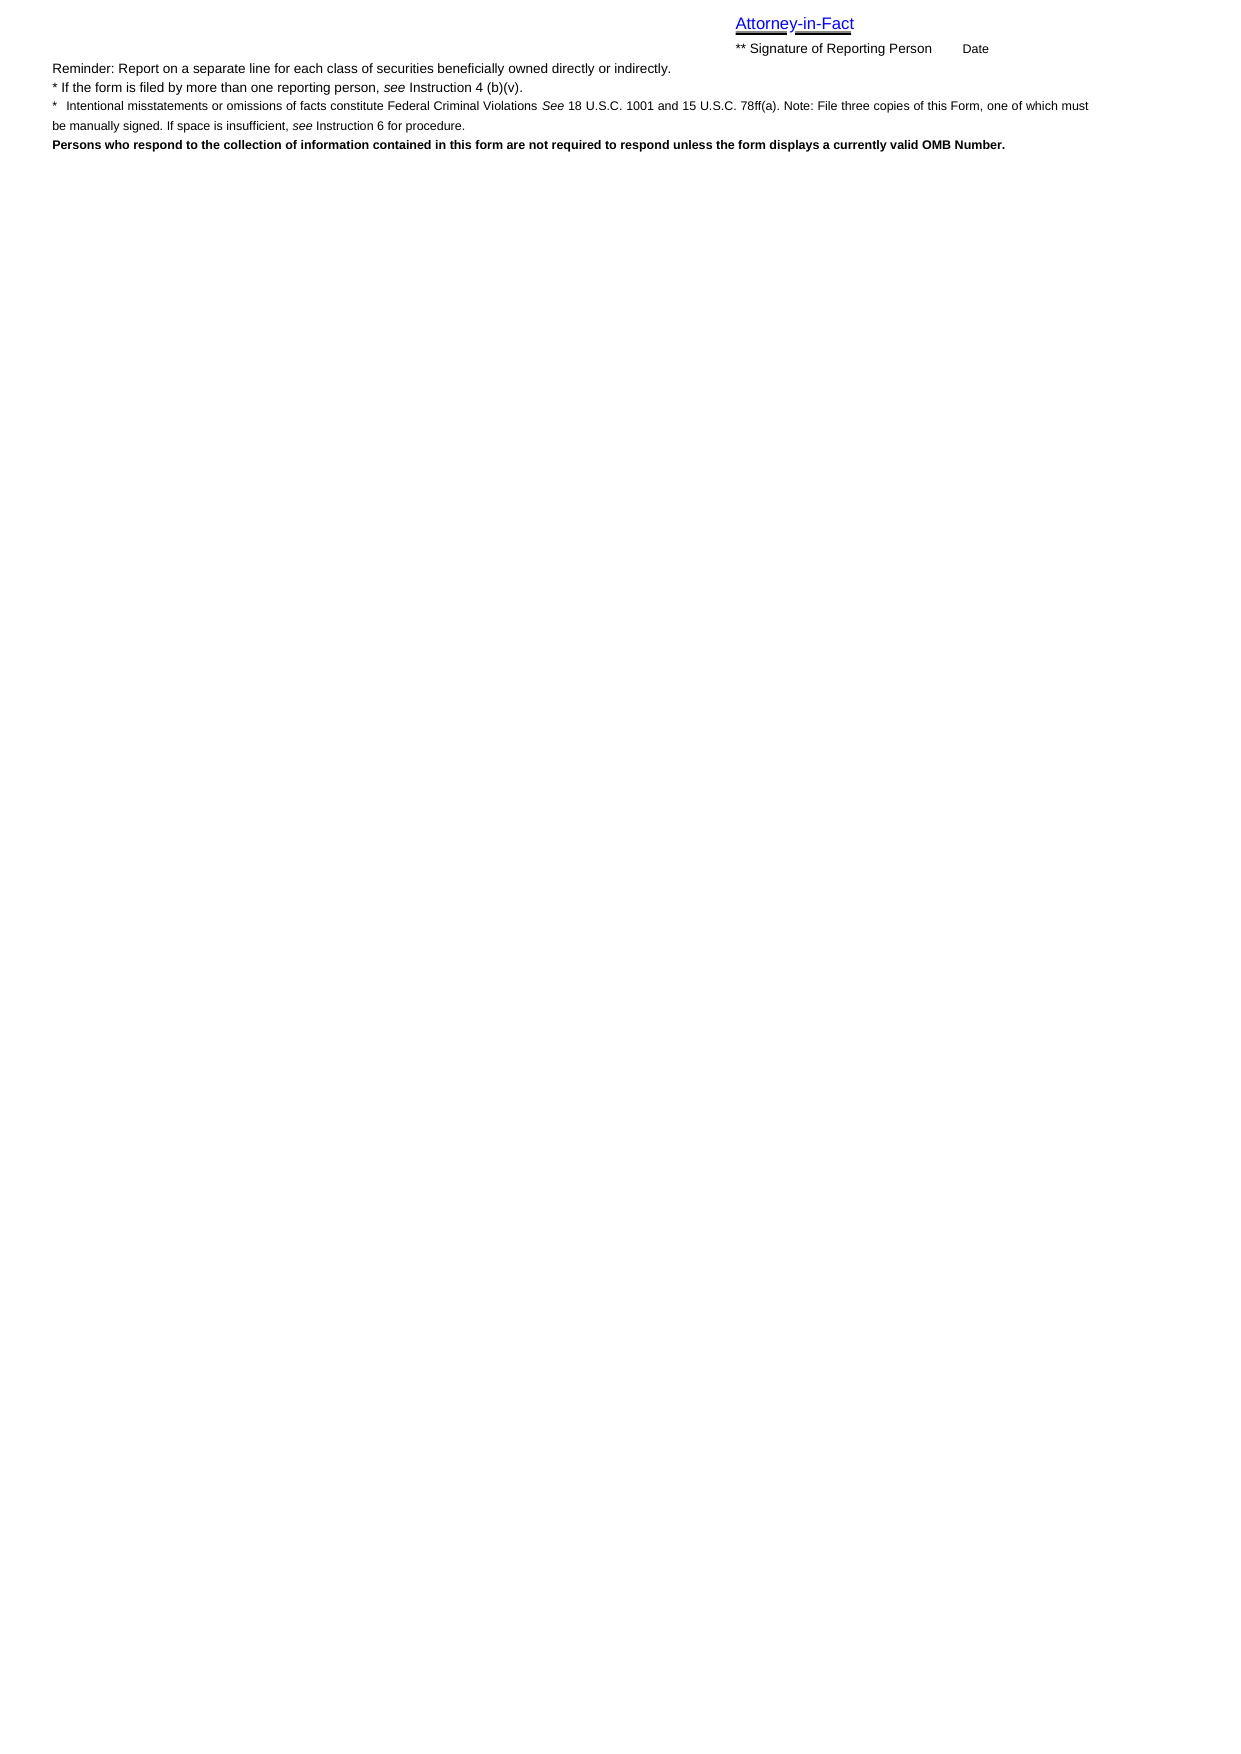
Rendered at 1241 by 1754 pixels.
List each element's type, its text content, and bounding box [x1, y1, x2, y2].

list Intentional misstatements or omissions of facts constitute Federal Criminal Violations See 18 U.S.C. 1001 and 15 U.S.C. 78ff(a). Note: File three copies of this Form, one of which must be manually signed. If space is insufficient, see Instruction 6 for procedure. [52, 99, 1090, 133]
text Persons who respond to the collection of information contained in this form are not required to respond unless the form displays a currently valid OMB Number. [52, 138, 1090, 152]
text Attorney-in-Fact [735, 14, 1090, 33]
text Reminder: Report on a separate line for each class of securities beneficially owned directly or indirectly. [52, 61, 1090, 76]
text * If the form is filed by more than one reporting person, see Instruction 4 (b)(v). [52, 79, 1090, 95]
text ** Signature of Reporting Person Date [735, 41, 1090, 56]
